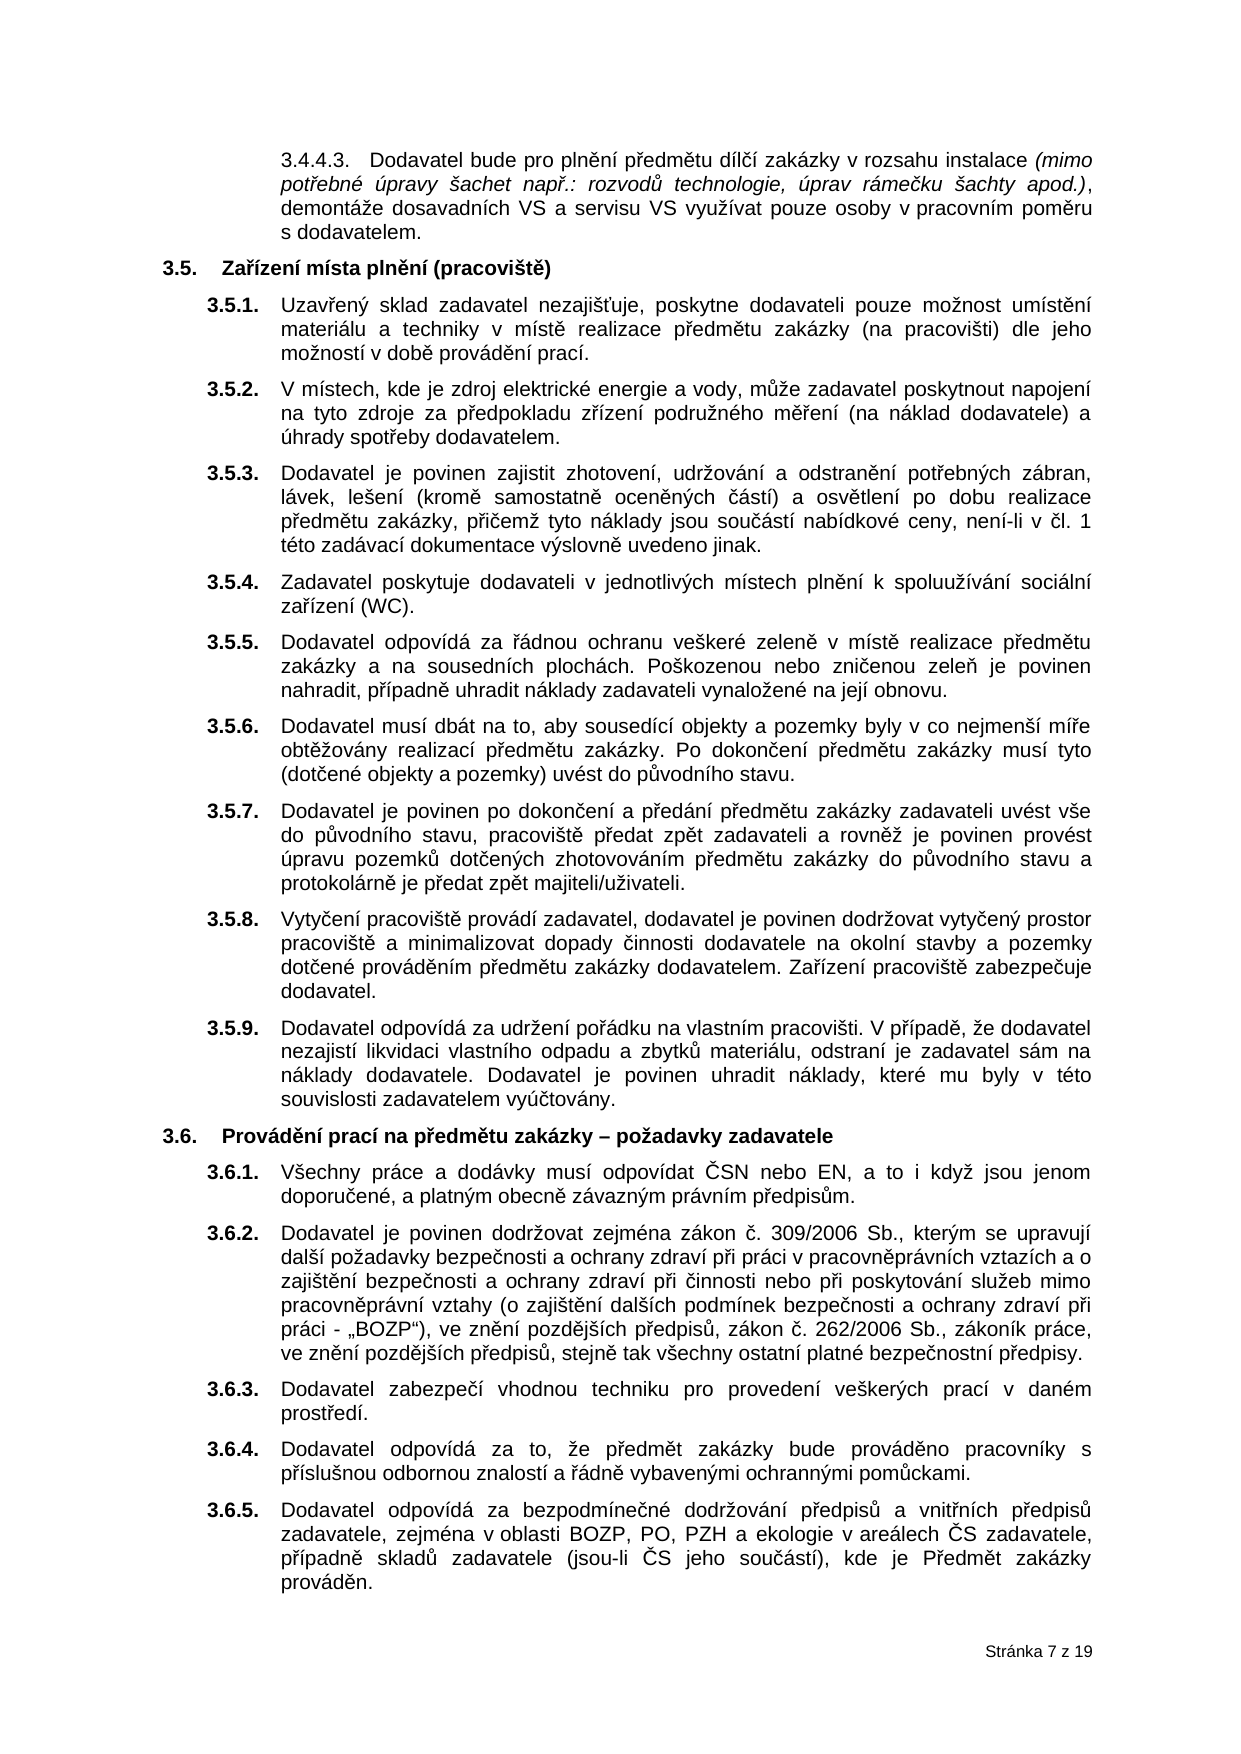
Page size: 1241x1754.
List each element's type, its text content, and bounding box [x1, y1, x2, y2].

text Dodavatel odpovídá za řádnou ochranu veškeré zeleně v místě realizace předmětu zakázky a na sousedních plochách. Poškozenou nebo zničenou zeleň je povinen nahradit, případně uhradit náklady zadavateli vynaložené na její obnovu. [207, 630, 1093, 702]
text Všechny práce a dodávky musí odpovídat ČSN nebo EN, a to i když jsou jenom doporučené, a platným obecně závazným právním předpisům. [207, 1160, 1093, 1208]
text Dodavatel odpovídá za bezpodmínečné dodržování předpisů a vnitřních předpisů zadavatele, zejména v oblasti BOZP, PO, PZH a ekologie v areálech ČS zadavatele, případně skladů zadavatele (jsou-li ČS jeho součástí), kde je Předmět zakázky prováděn. [207, 1498, 1093, 1593]
text Uzavřený sklad zadavatel nezajišťuje, poskytne dodavateli pouze možnost umístění materiálu a techniky v místě realizace předmětu zakázky (na pracovišti) dle jeho možností v době provádění prací. [207, 292, 1093, 364]
text Dodavatel musí dbát na to, aby sousedící objekty a pozemky byly v co nejmenší míře obtěžovány realizací předmětu zakázky. Po dokončení předmětu zakázky musí tyto (dotčené objekty a pozemky) uvést do původního stavu. [207, 714, 1093, 786]
text Zadavatel poskytuje dodavateli v jednotlivých místech plnění k spoluužívání sociální zařízení (WC). [207, 569, 1093, 617]
text V místech, kde je zdroj elektrické energie a vody, může zadavatel poskytnout napojení na tyto zdroje za předpokladu zřízení podružného měření (na náklad dodavatele) a úhrady spotřeby dodavatelem. [207, 377, 1093, 449]
text Dodavatel je povinen zajistit zhotovení, udržování a odstranění potřebných zábran, lávek, lešení (kromě samostatně oceněných částí) a osvětlení po dobu realizace předmětu zakázky, přičemž tyto náklady jsou součástí nabídkové ceny, není-li v čl. 1 této zadávací dokumentace výslovně uvedeno jinak. [207, 461, 1093, 557]
text Zařízení místa plnění (pracoviště) [162, 256, 1093, 280]
text Dodavatel zabezpečí vhodnou techniku pro provedení veškerých prací v daném prostředí. [207, 1377, 1093, 1425]
list Provádění prací na předmětu zakázky – požadavky zadavatele [162, 1124, 1093, 1148]
text Dodavatel je povinen po dokončení a předání předmětu zakázky zadavateli uvést vše do původního stavu, pracoviště předat zpět zadavateli a rovněž je povinen provést úpravu pozemků dotčených zhotovováním předmětu zakázky do původního stavu a protokolárně je předat zpět majiteli/uživateli. [207, 799, 1093, 894]
text Dodavatel je povinen dodržovat zejména zákon č. 309/2006 Sb., kterým se upravují další požadavky bezpečnosti a ochrany zdraví při práci v pracovněprávních vztazích a o zajištění bezpečnosti a ochrany zdraví při činnosti nebo při poskytování služeb mimo pracovněprávní vztahy (o zajištění dalších podmínek bezpečnosti a ochrany zdraví při práci - „BOZP“), ve znění pozdějších předpisů, zákon č. 262/2006 Sb., zákoník práce, ve znění pozdějších předpisů, stejně tak všechny ostatní platné bezpečnostní předpisy. [207, 1221, 1093, 1364]
text Vytyčení pracoviště provádí zadavatel, dodavatel je povinen dodržovat vytyčený prostor pracoviště a minimalizovat dopady činnosti dodavatele na okolní stavby a pozemky dotčené prováděním předmětu zakázky dodavatelem. Zařízení pracoviště zabezpečuje dodavatel. [207, 907, 1093, 1003]
text Dodavatel odpovídá za to, že předmět zakázky bude prováděno pracovníky s příslušnou odbornou znalostí a řádně vybavenými ochrannými pomůckami. [207, 1437, 1093, 1485]
text Dodavatel bude pro plnění předmětu dílčí zakázky v rozsahu instalace (mimo potřebné úpravy šachet např.: rozvodů technologie, úprav rámečku šachty apod.), demontáže dosavadních VS a servisu VS využívat pouze osoby v pracovním poměru s dodavatelem. [281, 148, 1093, 243]
text Dodavatel odpovídá za udržení pořádku na vlastním pracovišti. V případě, že dodavatel nezajistí likvidaci vlastního odpadu a zbytků materiálu, odstraní je zadavatel sám na náklady dodavatele. Dodavatel je povinen uhradit náklady, které mu byly v této souvislosti zadavatelem vyúčtovány. [207, 1015, 1093, 1111]
